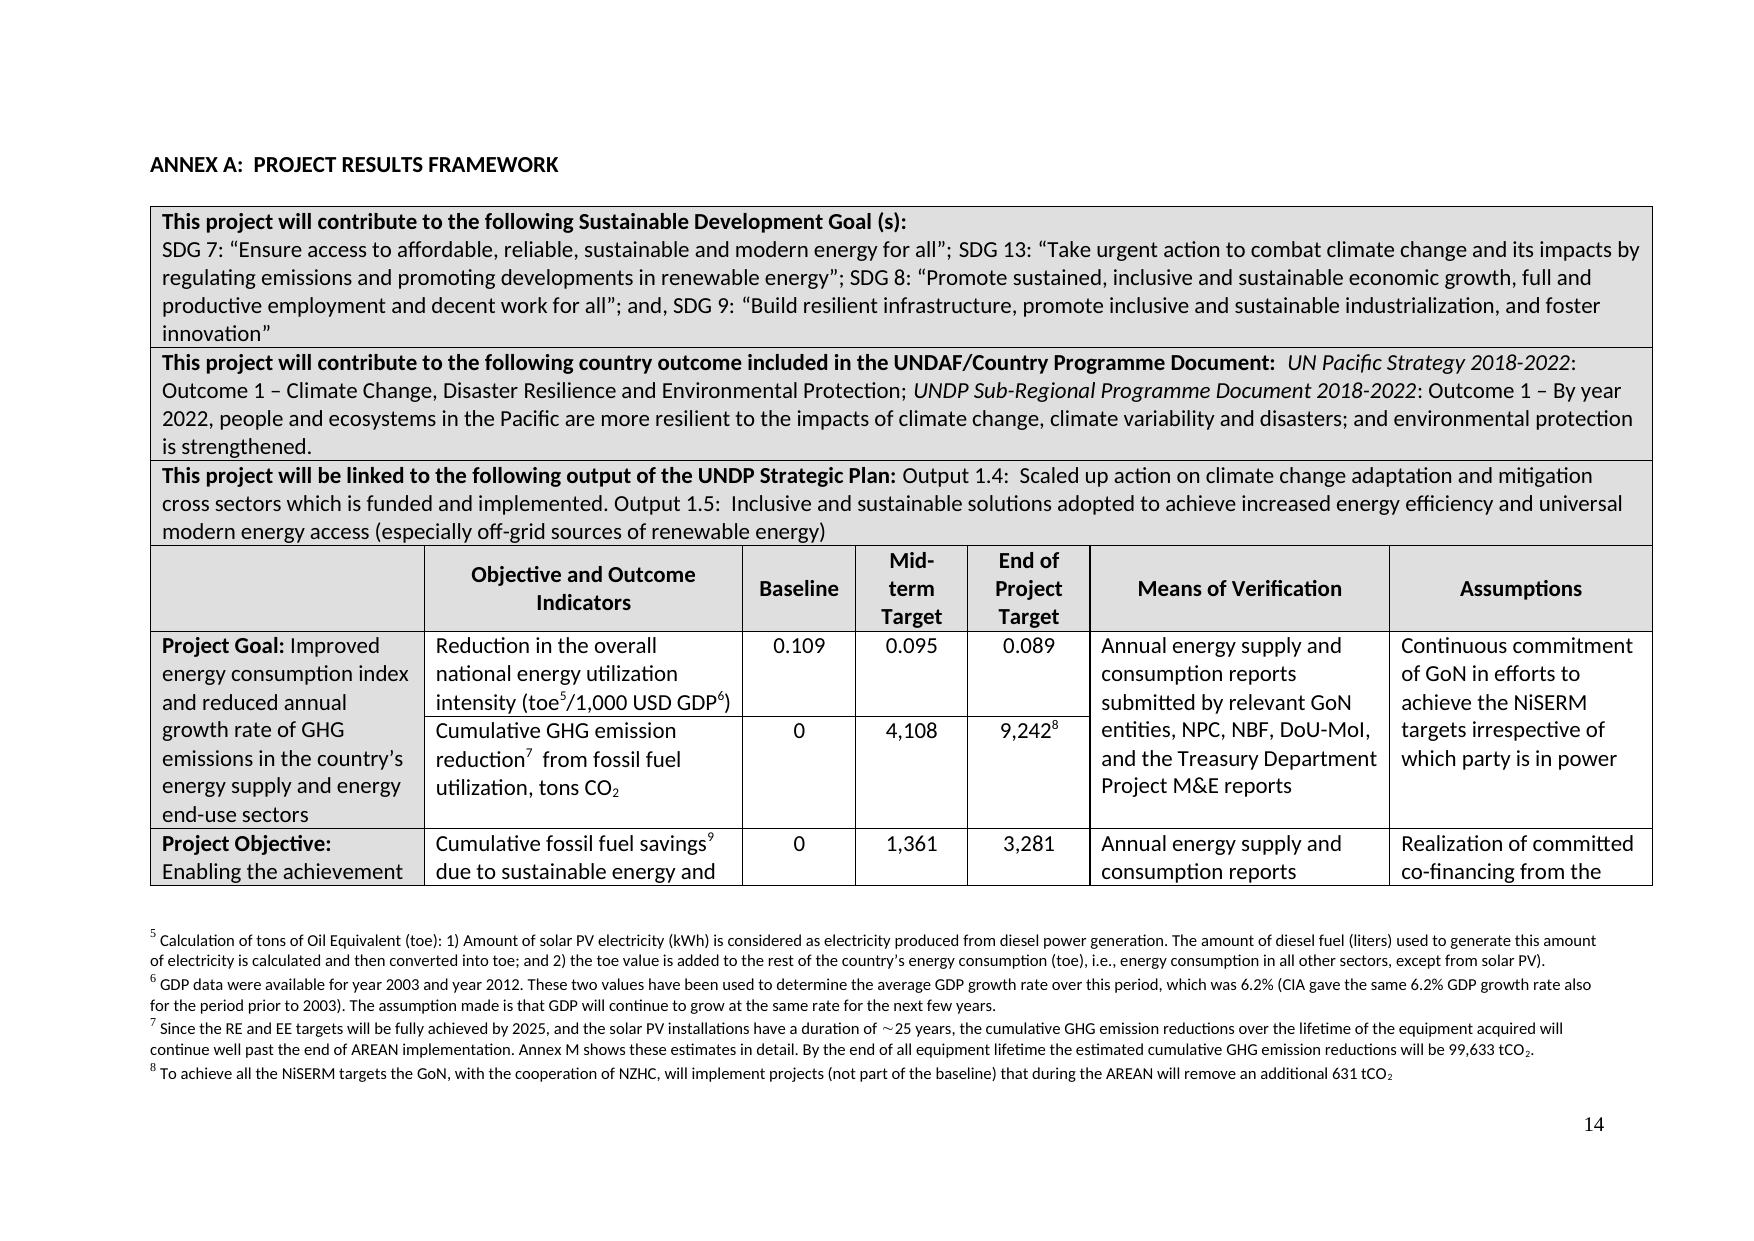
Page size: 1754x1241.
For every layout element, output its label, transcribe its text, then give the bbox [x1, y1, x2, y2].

text ANNEX A: PROJECT RESULTS FRAMEWORK [150, 150, 1604, 178]
table_cell 0 [743, 717, 855, 828]
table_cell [151, 829, 424, 885]
table_cell 4,108 [856, 717, 967, 828]
table_cell [151, 546, 424, 631]
table_cell This project will be linked to the following output of the UNDP Strategic Plan: Output 1.4: Scaled up action on climate change adaptation and mitigation cross sectors which is funded and implemented. Output 1.5: Inclusive and sustainable solutions adopted to achieve increased energy efficiency and universal modern energy access (especially off-grid sources of renewable energy) [151, 461, 1652, 545]
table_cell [425, 829, 742, 885]
table_cell Assumptions [1390, 546, 1652, 631]
table_cell 0.089 [968, 632, 1089, 716]
table_cell Cumulative GHG emission reduction from fossil fuel utilization, tons CO2 [425, 717, 742, 828]
table_cell Objective and Outcome Indicators [425, 546, 742, 631]
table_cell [1390, 829, 1652, 885]
table_cell Annual energy supply and consumption reports submitted by relevant GoN entities, NPC, NBF, DoU-MoI, and the Treasury Department Project M&E reports [1091, 632, 1389, 828]
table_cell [1091, 829, 1389, 885]
table_cell This project will contribute to the following country outcome included in the UNDAF/Country Programme Document: UN Pacific Strategy 2018-2022: Outcome 1 – Climate Change, Disaster Resilience and Environmental Protection; UNDP Sub-Regional Programme Document 2018-2022: Outcome 1 – By year 2022, people and ecosystems in the Pacific are more resilient to the impacts of climate change, climate variability and disasters; and environmental protection is strengthened. [151, 348, 1652, 460]
table_cell 3,281 [968, 829, 1089, 885]
table_cell Mid-term Target [856, 546, 967, 631]
table_cell Baseline [743, 546, 855, 631]
table_cell 1,361 [856, 829, 967, 885]
table_cell Reduction in the overall national energy utilization intensity (toe/1,000 USD GDP) [425, 632, 742, 716]
table_cell 9,242 [968, 717, 1089, 828]
table_header This project will contribute to the following Sustainable Development Goal (s): SDG 7: “Ensure access to affordable, reliable, sustainable and modern energy for all”; SDG 13: “Take urgent action to combat climate change and its impacts by regulating emissions and promoting developments in renewable energy”; SDG 8: “Promote sustained, inclusive and sustainable economic growth, full and productive employment and decent work for all”; and, SDG 9: “Build resilient infrastructure, promote inclusive and sustainable industrialization, and foster innovation” [151, 207, 1652, 347]
table_cell 0.109 [743, 632, 855, 716]
table_cell Continuous commitment of GoN in efforts to achieve the NiSERM targets irrespective of which party is in power [1390, 632, 1652, 828]
table_cell Means of Verification [1091, 546, 1389, 631]
table_cell End of Project Target [968, 546, 1089, 631]
table_cell 0 [743, 829, 855, 885]
table_cell 0.095 [856, 632, 967, 716]
table_cell Project Goal: Improved energy consumption index and reduced annual growth rate of GHG emissions in the country’s energy supply and energy end-use sectors [151, 632, 424, 828]
